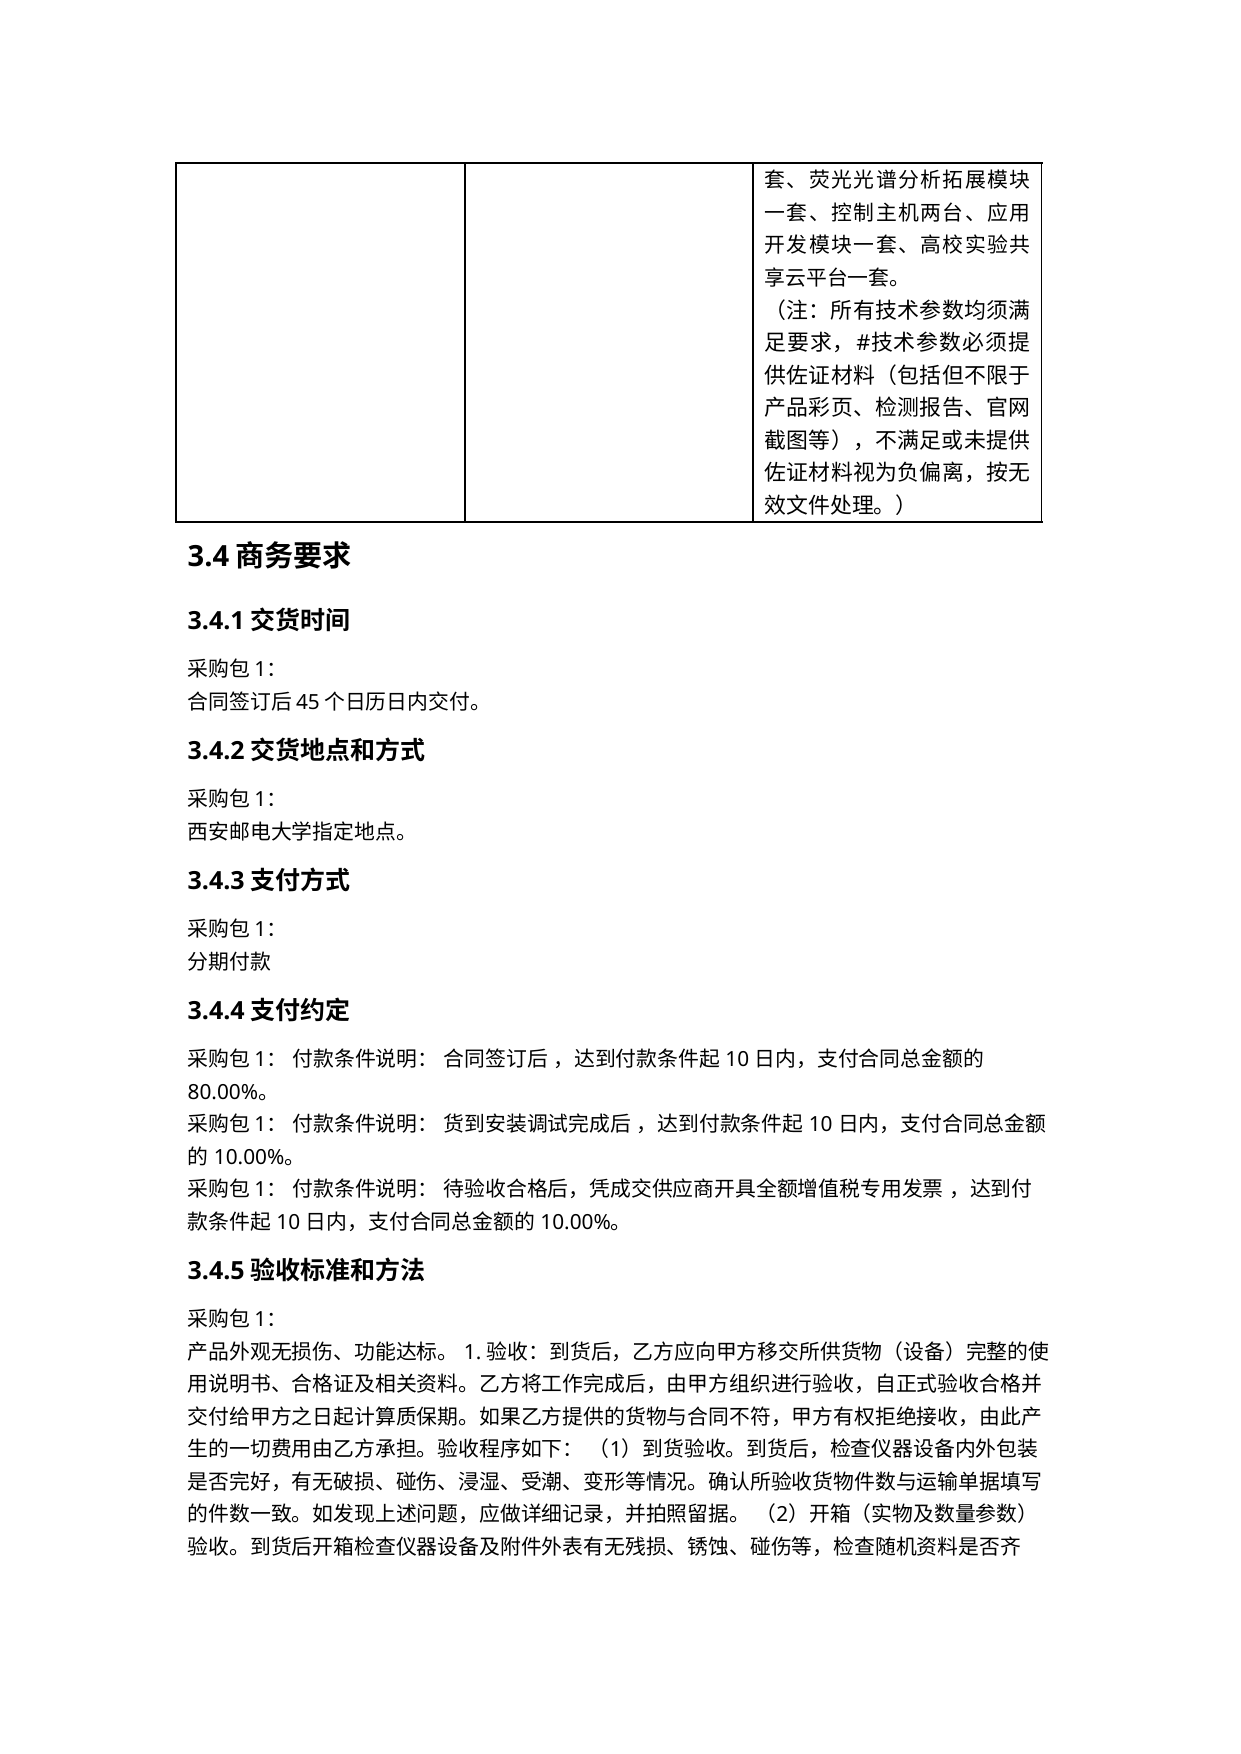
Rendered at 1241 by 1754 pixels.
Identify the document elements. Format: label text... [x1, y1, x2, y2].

text 分期付款 [187, 945, 1053, 978]
text 3.4.5验收标准和方法 [187, 1238, 1053, 1303]
text 西安邮电大学指定地点。 [187, 815, 1053, 848]
text 采购包1： 付款条件说明： 货到安装调试完成后 ，达到付款条件起 10 日内，支付合同总金额的 10.00%。 [187, 1108, 1053, 1173]
text 采购包1： [187, 1303, 1053, 1335]
text 3.4.2交货地点和方式 [187, 718, 1053, 783]
table_cell ★ [466, 164, 752, 521]
text 3.4商务要求 [187, 523, 1053, 588]
text 采购包1： [187, 913, 1053, 945]
text 采购包1： 付款条件说明： 合同签订后 ，达到付款条件起 10 日内，支付合同总金额的 80.00%。 [187, 1043, 1053, 1108]
table_cell 1 [177, 164, 464, 521]
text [187, 1335, 1053, 1563]
text 采购包1： [187, 653, 1053, 685]
text 采购包1： 付款条件说明： 待验收合格后，凭成交供应商开具全额增值税专用发票 ，达到付款条件起 10 日内，支付合同总金额的 10.00%。 [187, 1173, 1053, 1238]
text 3.4.3支付方式 [187, 848, 1053, 913]
text 采购包1： [187, 783, 1053, 815]
text 合同签订后45个日历日内交付。 [187, 685, 1053, 718]
text 3.4.1交货时间 [187, 588, 1053, 653]
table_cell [754, 164, 1041, 521]
text 3.4.4支付约定 [187, 978, 1053, 1043]
